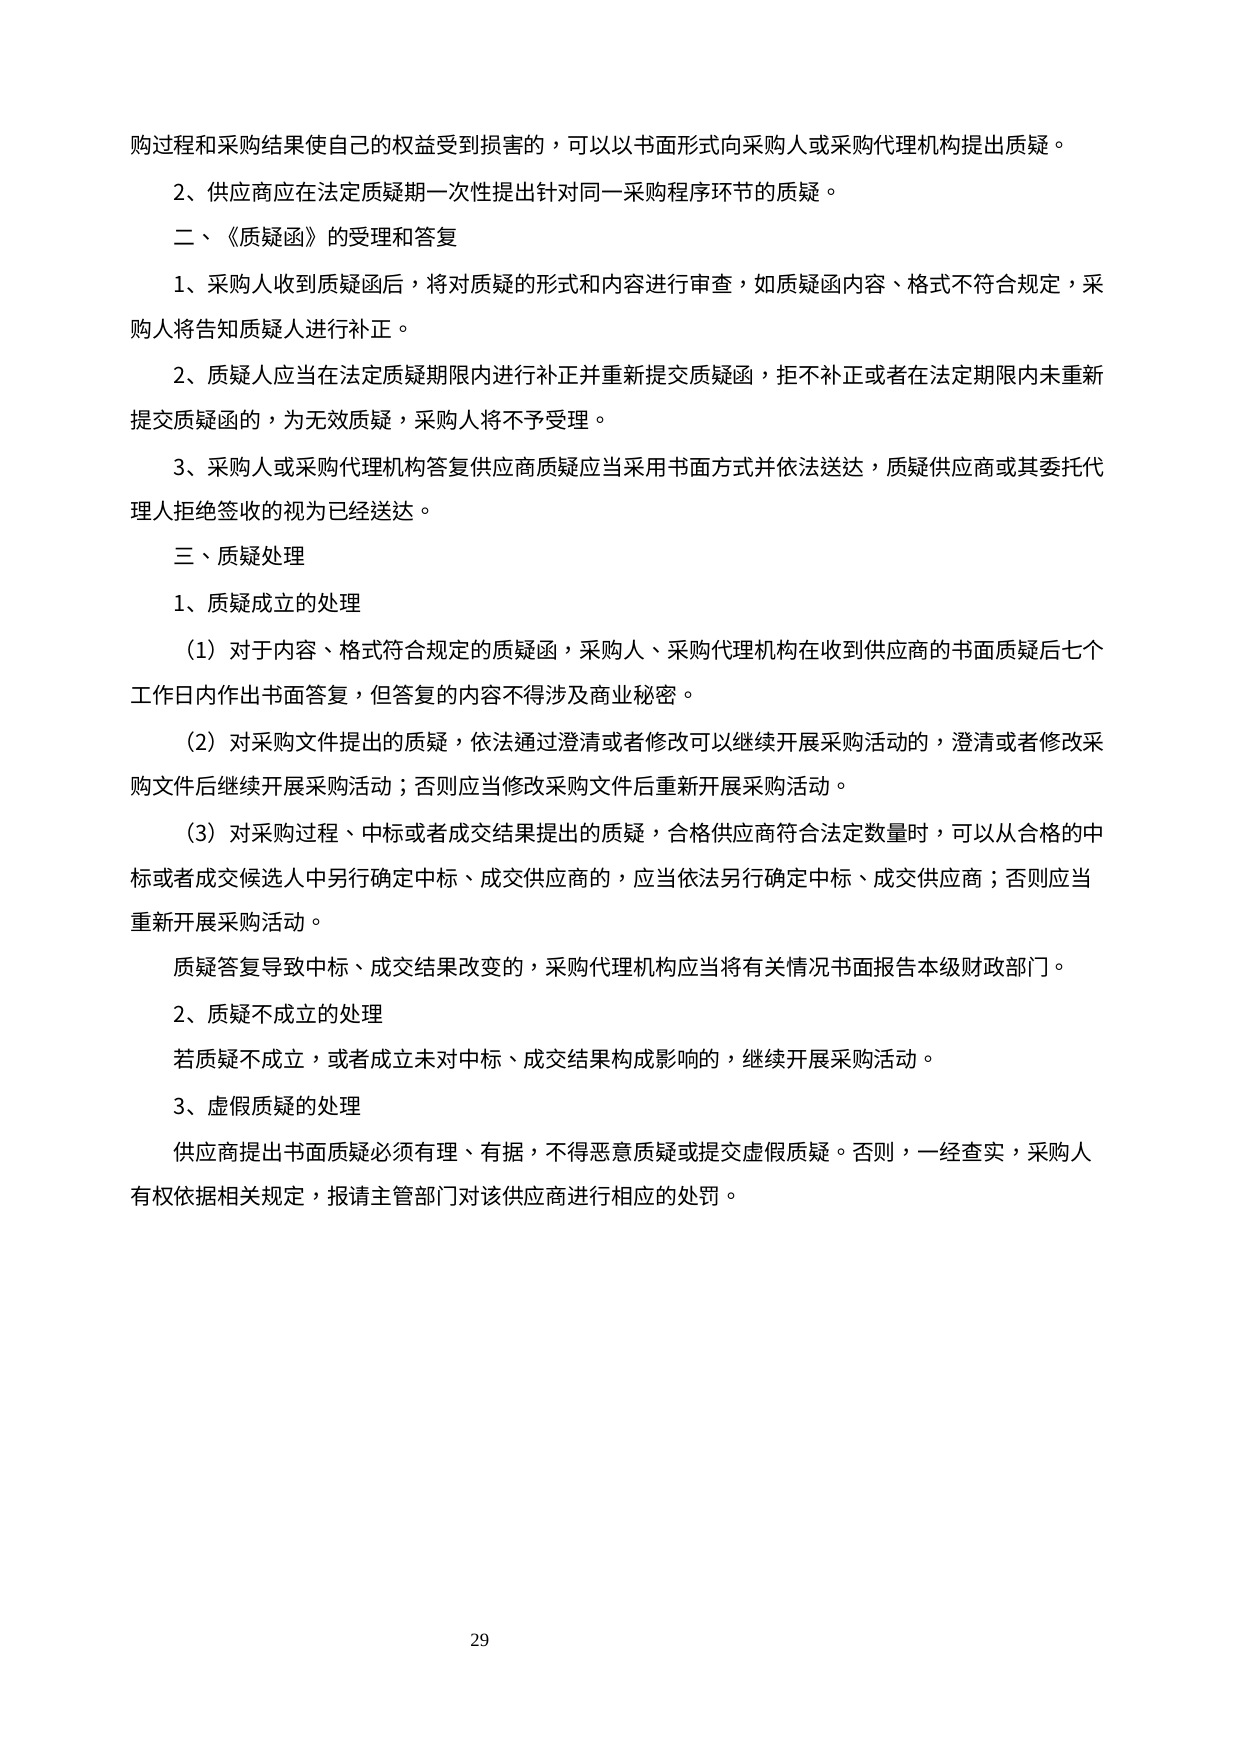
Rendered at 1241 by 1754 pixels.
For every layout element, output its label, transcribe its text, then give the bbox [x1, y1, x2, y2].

text （3）对采购过程、中标或者成交结果提出的质疑，合格供应商符合法定数量时，可以从合格的中标或者成交候选人中另行确定中标、成交供应商的，应当依法另行确定中标、成交供应商；否则应当重新开展采购活动。 [130, 816, 1110, 937]
text 供应商提出书面质疑必须有理、有据，不得恶意质疑或提交虚假质疑。否则，一经查实，采购人有权依据相关规定，报请主管部门对该供应商进行相应的处罚。 [130, 1137, 1110, 1211]
text 三、质疑处理 [130, 541, 1110, 571]
text 若质疑不成立，或者成立未对中标、成交结果构成影响的，继续开展采购活动。 [130, 1044, 1110, 1074]
text 1、采购人收到质疑函后，将对质疑的形式和内容进行审查，如质疑函内容、格式不符合规定，采购人将告知质疑人进行补正。 [130, 267, 1110, 343]
text （1）对于内容、格式符合规定的质疑函，采购人、采购代理机构在收到供应商的书面质疑后七个工作日内作出书面答复，但答复的内容不得涉及商业秘密。 [130, 633, 1110, 710]
text 2、供应商应在法定质疑期一次性提出针对同一采购程序环节的质疑。 [130, 174, 1110, 206]
text （2）对采购文件提出的质疑，依法通过澄清或者修改可以继续开展采购活动的，澄清或者修改采购文件后继续开展采购活动；否则应当修改采购文件后重新开展采购活动。 [130, 724, 1110, 801]
text 2、质疑人应当在法定质疑期限内进行补正并重新提交质疑函，拒不补正或者在法定期限内未重新提交质疑函的，为无效质疑，采购人将不予受理。 [130, 358, 1110, 435]
text 质疑答复导致中标、成交结果改变的，采购代理机构应当将有关情况书面报告本级财政部门。 [130, 952, 1110, 982]
text 2、质疑不成立的处理 [130, 997, 1110, 1028]
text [130, 130, 1110, 160]
text 3、虚假质疑的处理 [130, 1089, 1110, 1121]
text 二、《质疑函》的受理和答复 [130, 222, 1110, 252]
text 1、质疑成立的处理 [130, 586, 1110, 617]
text 3、采购人或采购代理机构答复供应商质疑应当采用书面方式并依法送达，质疑供应商或其委托代理人拒绝签收的视为已经送达。 [130, 449, 1110, 526]
